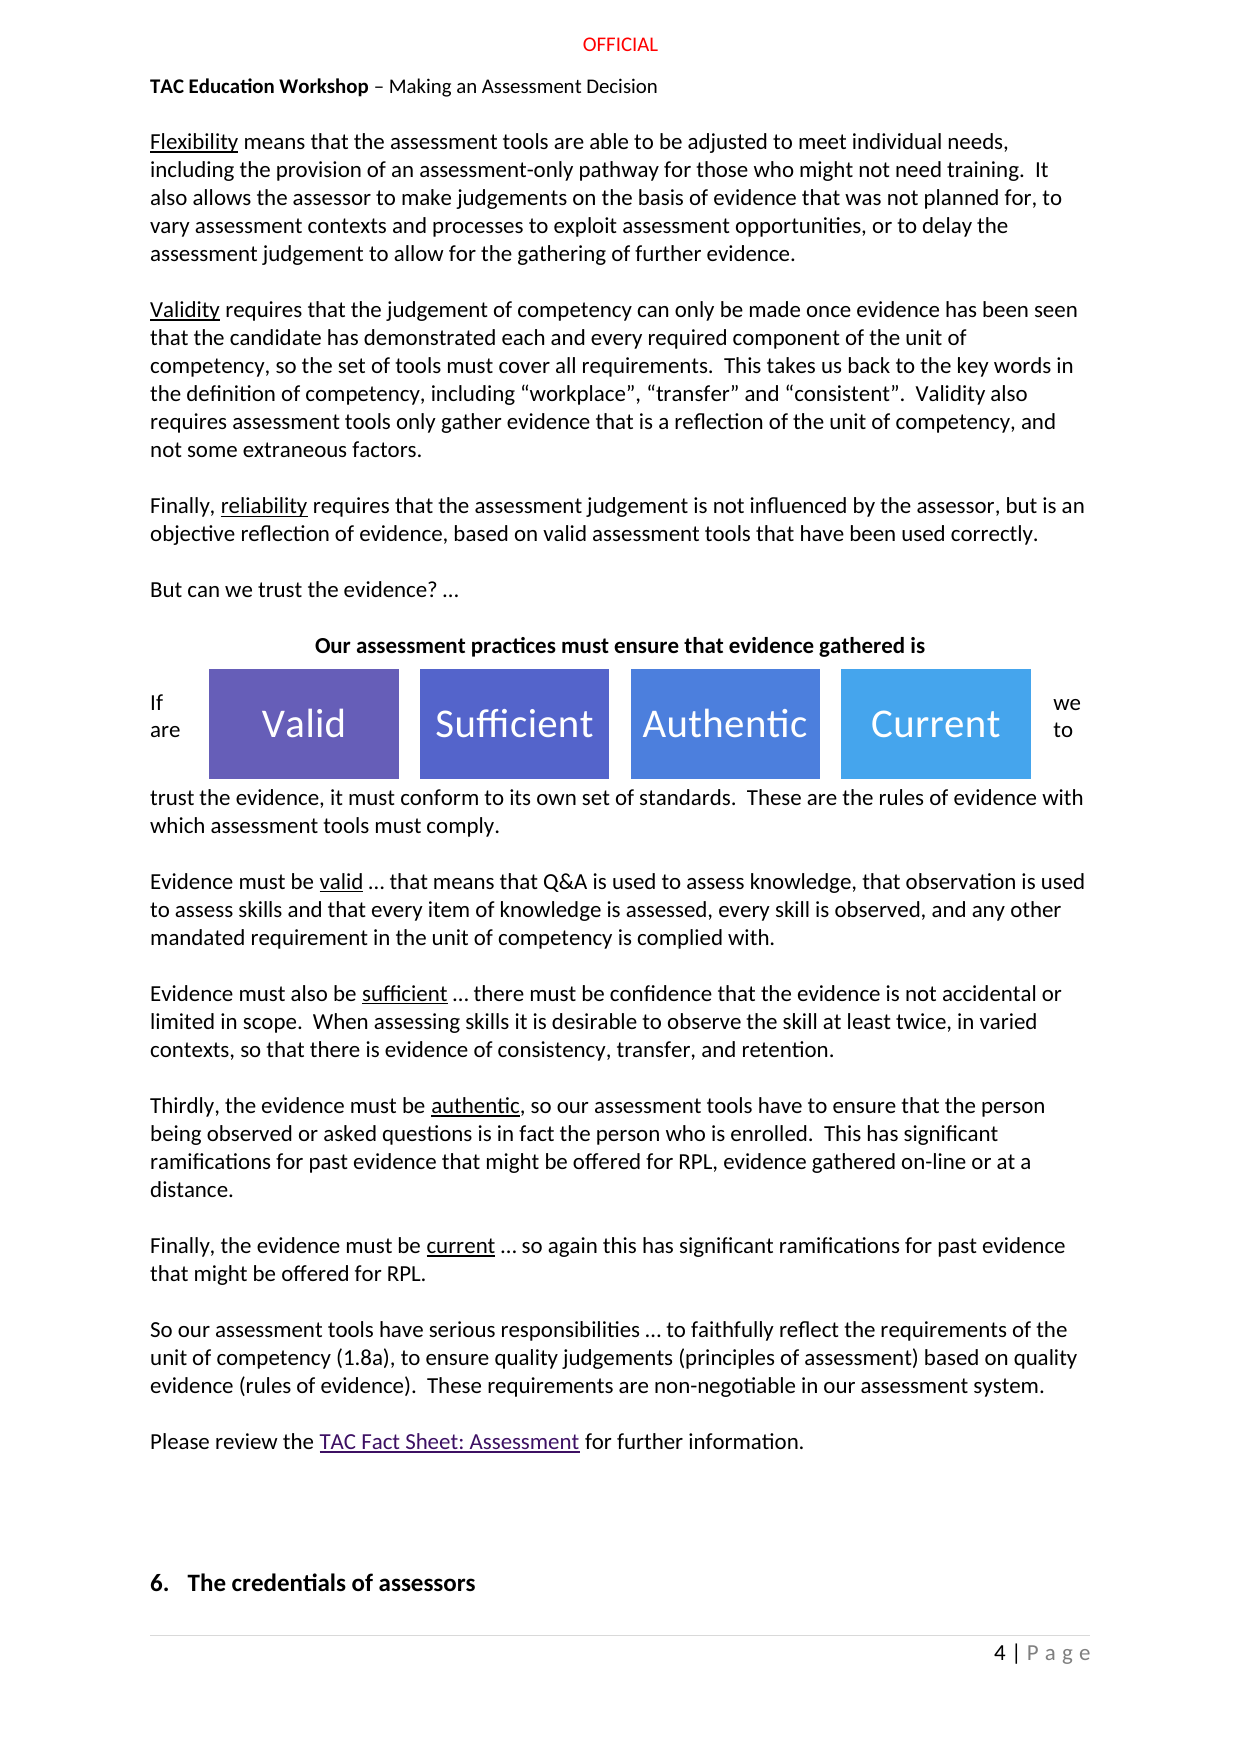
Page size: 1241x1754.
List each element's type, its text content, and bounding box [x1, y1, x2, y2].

text If we are to trust the evidence, it must conform to its own set of standards. These are the rules of evidence with which assessment tools must comply. [150, 688, 1090, 839]
text Validity requires that the judgement of competency can only be made once evidence has been seen that the candidate has demonstrated each and every required component of the unit of competency, so the set of tools must cover all requirements. This takes us back to the key words in the definition of competency, including “workplace”, “transfer” and “consistent”. Validity also requires assessment tools only gather evidence that is a reflection of the unit of competency, and not some extraneous factors. [150, 295, 1090, 463]
text Finally, reliability requires that the assessment judgement is not influenced by the assessor, but is an objective reflection of evidence, based on valid assessment tools that have been used correctly. [150, 491, 1090, 547]
text So our assessment tools have serious responsibilities … to faithfully reflect the requirements of the unit of competency (1.8a), to ensure quality judgements (principles of assessment) based on quality evidence (rules of evidence). These requirements are non-negotiable in our assessment system. [150, 1315, 1090, 1399]
text Finally, the evidence must be current … so again this has significant ramifications for past evidence that might be offered for RPL. [150, 1231, 1090, 1287]
text But can we trust the evidence? … [150, 576, 1090, 603]
text Flexibility means that the assessment tools are able to be adjusted to meet individual needs, including the provision of an assessment-only pathway for those who might not need training. It also allows the assessor to make judgements on the basis of evidence that was not planned for, to vary assessment contexts and processes to exploit assessment opportunities, or to delay the assessment judgement to allow for the gathering of further evidence. [150, 127, 1090, 267]
text Evidence must also be sufficient … there must be confidence that the evidence is not accidental or limited in scope. When assessing skills it is desirable to observe the skill at least twice, in varied contexts, so that there is evidence of consistency, transfer, and retention. [150, 979, 1090, 1063]
text Evidence must be valid … that means that Q&A is used to assess knowledge, that observation is used to assess skills and that every item of knowledge is assessed, every skill is observed, and any other mandated requirement in the unit of competency is complied with. [150, 867, 1090, 951]
text Our assessment practices must ensure that evidence gathered is [150, 632, 1090, 659]
text Please review the TAC Fact Sheet: Assessment for further information. [150, 1427, 1090, 1455]
text Thirdly, the evidence must be authentic, so our assessment tools have to ensure that the person being observed or asked questions is in fact the person who is enrolled. This has significant ramifications for past evidence that might be offered for RPL, evidence gathered on-line or at a distance. [150, 1091, 1090, 1203]
list The credentials of assessors [150, 1567, 1090, 1598]
